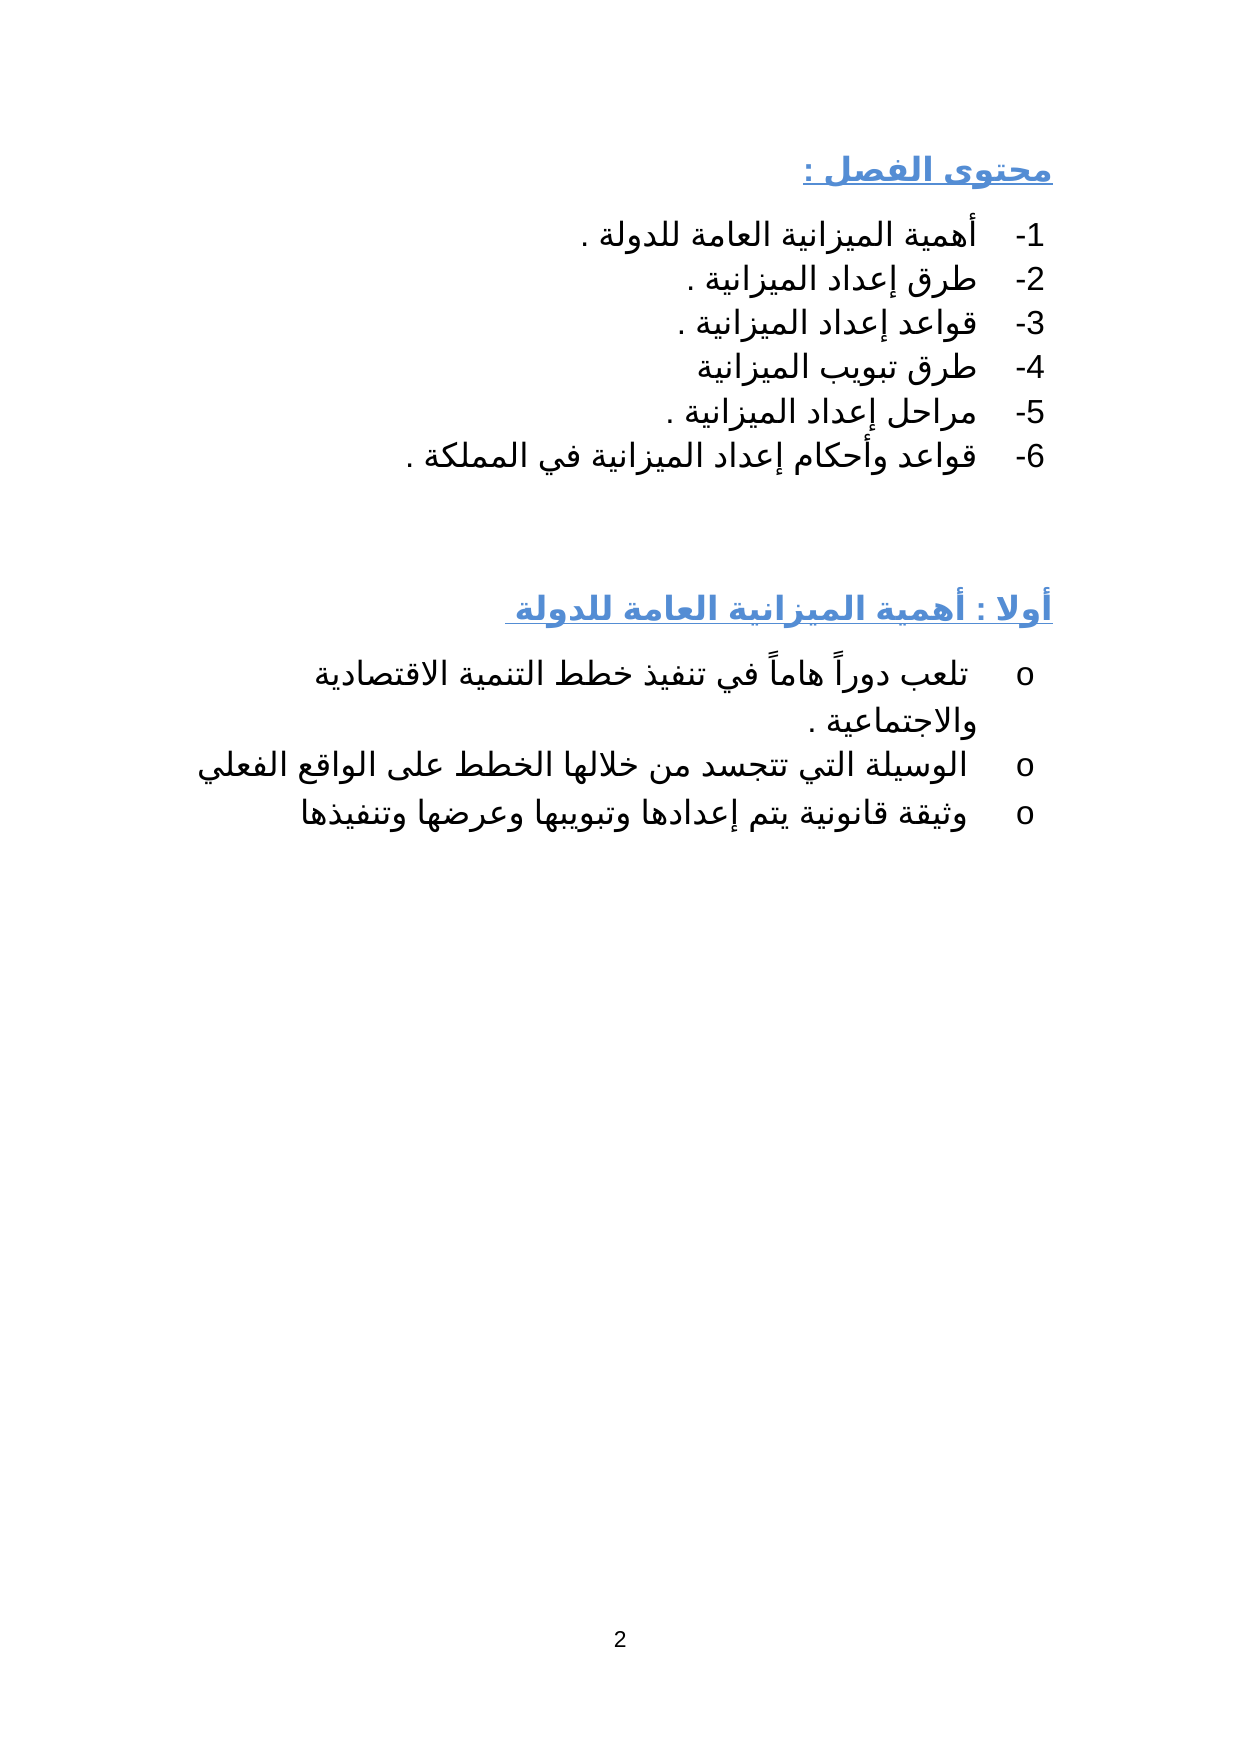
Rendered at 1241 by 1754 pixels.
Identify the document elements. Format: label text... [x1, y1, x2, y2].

list وثيقة قانونية يتم إعدادها وتبويبها وعرضها وتنفيذها [187, 793, 1015, 834]
list قواعد إعداد الميزانية . [187, 303, 1015, 342]
list قواعد وأحكام إعداد الميزانية في المملكة . [187, 436, 1015, 474]
list مراحل إعداد الميزانية . [187, 392, 1015, 430]
text أولا : أهمية الميزانية العامة للدولة [187, 589, 1053, 628]
list أهمية الميزانية العامة للدولة . [187, 215, 1015, 253]
list الوسيلة التي تتجسد من خلالها الخطط على الواقع الفعلي [187, 746, 1015, 787]
text محتوى الفصل : [187, 150, 1053, 188]
list تلعب دوراً هاماً في تنفيذ خطط التنمية الاقتصادية والاجتماعية . [187, 654, 1015, 740]
list طرق إعداد الميزانية . [187, 259, 1015, 298]
list طرق تبويب الميزانية [187, 347, 1015, 386]
